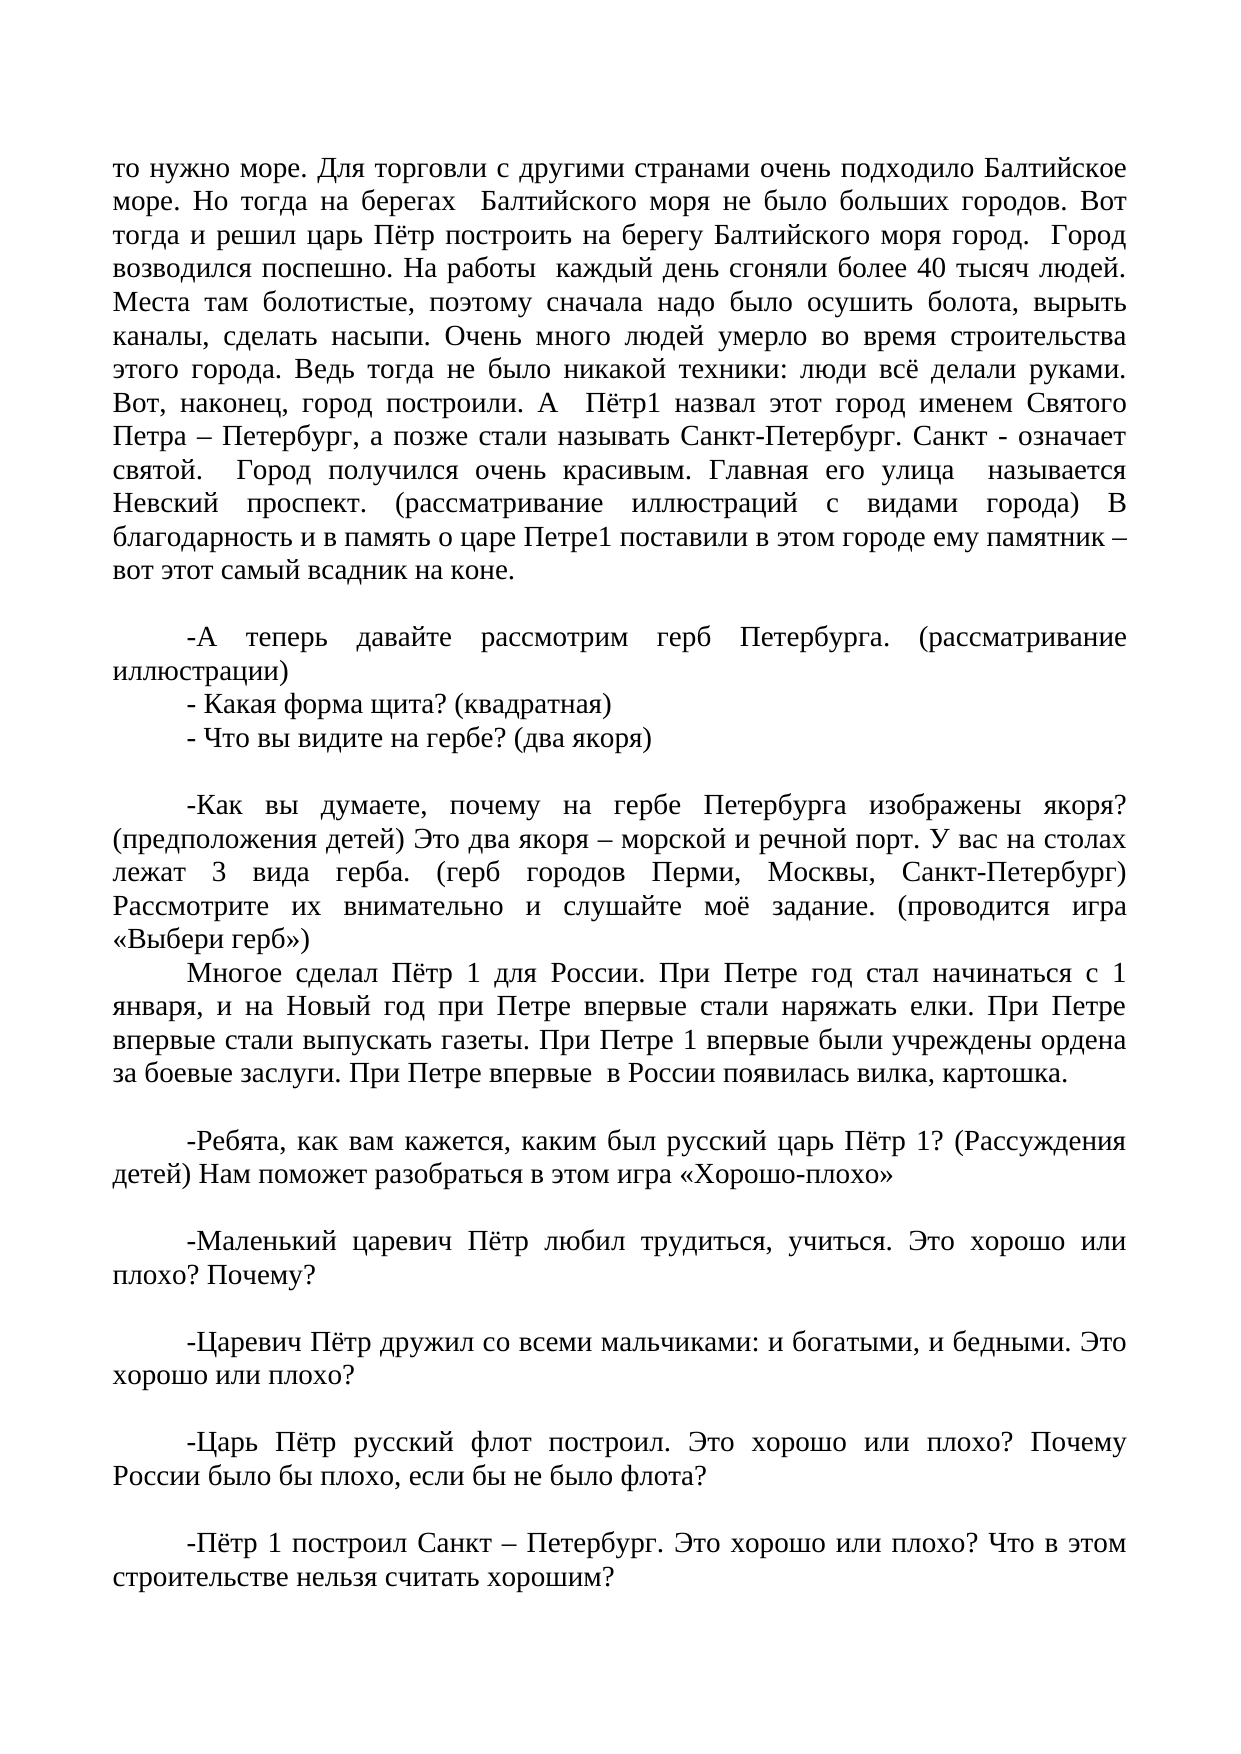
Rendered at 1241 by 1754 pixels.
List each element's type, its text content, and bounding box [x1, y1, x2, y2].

text -Ребята, как вам кажется, каким был русский царь Пётр 1? (Рассуждения детей) Нам поможет разобраться в этом игра «Хорошо-плохо» [112, 1123, 1128, 1190]
text -Царевич Пётр дружил со всеми мальчиками: и богатыми, и бедными. Это хорошо или плохо? [112, 1324, 1128, 1391]
text - Что вы видите на гербе? (два якоря) [112, 720, 1128, 754]
text - Какая форма щита? (квадратная) [112, 687, 1128, 720]
text -Как вы думаете, почему на гербе Петербурга изображены якоря? (предположения детей) Это два якоря – морской и речной порт. У вас на столах лежат 3 вида герба. (герб городов Перми, Москвы, Санкт-Петербург) Рассмотрите их внимательно и слушайте моё задание. (проводится игра «Выбери герб») [112, 787, 1128, 955]
text -Царь Пётр русский флот построил. Это хорошо или плохо? Почему России было бы плохо, если бы не было флота? [112, 1424, 1128, 1492]
text -А теперь давайте рассмотрим герб Петербурга. (рассматривание иллюстрации) [112, 619, 1128, 687]
text -Маленький царевич Пётр любил трудиться, учиться. Это хорошо или плохо? Почему? [112, 1223, 1128, 1290]
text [112, 150, 1128, 586]
text -Пётр 1 построил Санкт – Петербург. Это хорошо или плохо? Что в этом строительстве нельзя считать хорошим? [112, 1525, 1128, 1592]
text Многое сделал Пётр 1 для России. При Петре год стал начинаться с 1 января, и на Новый год при Петре впервые стали наряжать елки. При Петре впервые стали выпускать газеты. При Петре 1 впервые были учреждены ордена за боевые заслуги. При Петре впервые в России появилась вилка, картошка. [112, 955, 1128, 1089]
